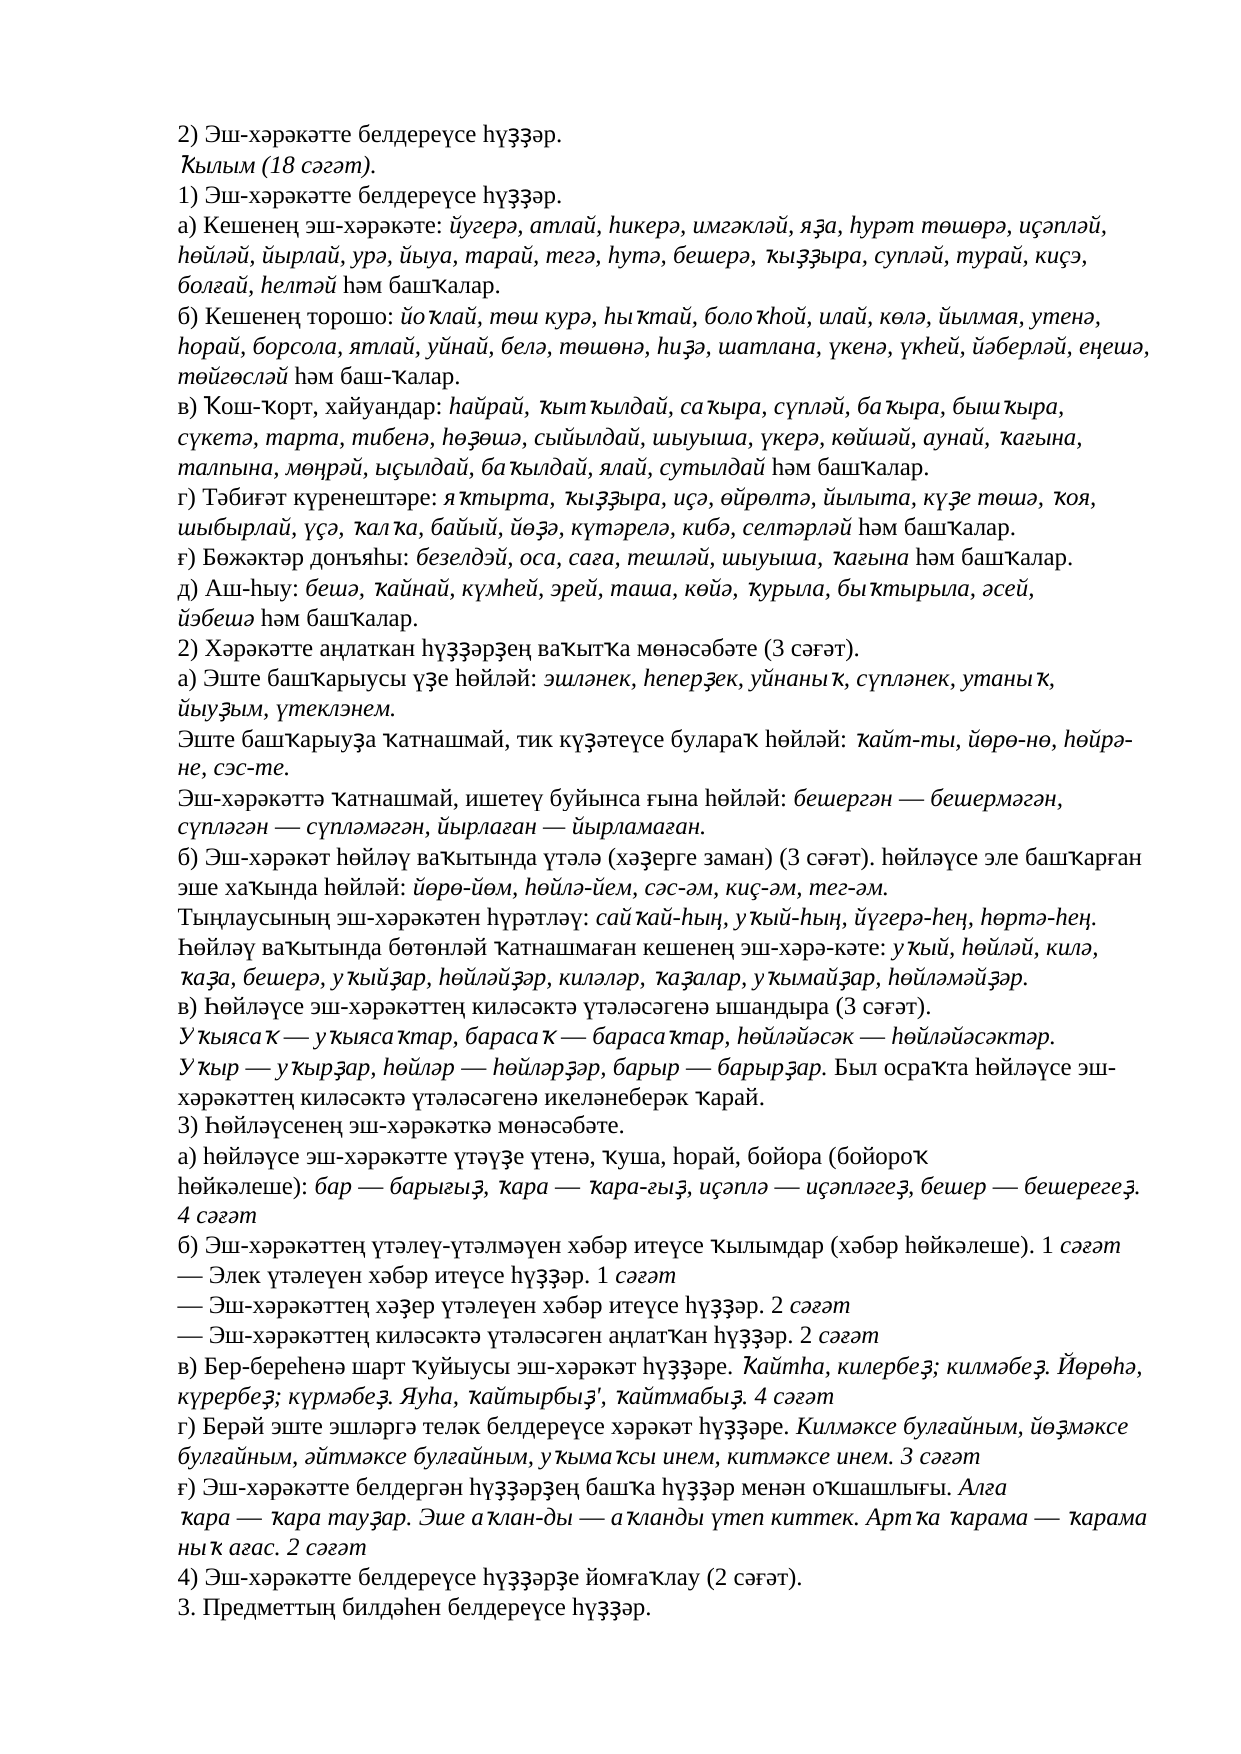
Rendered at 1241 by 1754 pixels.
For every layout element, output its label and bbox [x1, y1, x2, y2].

text [177, 118, 1152, 1621]
